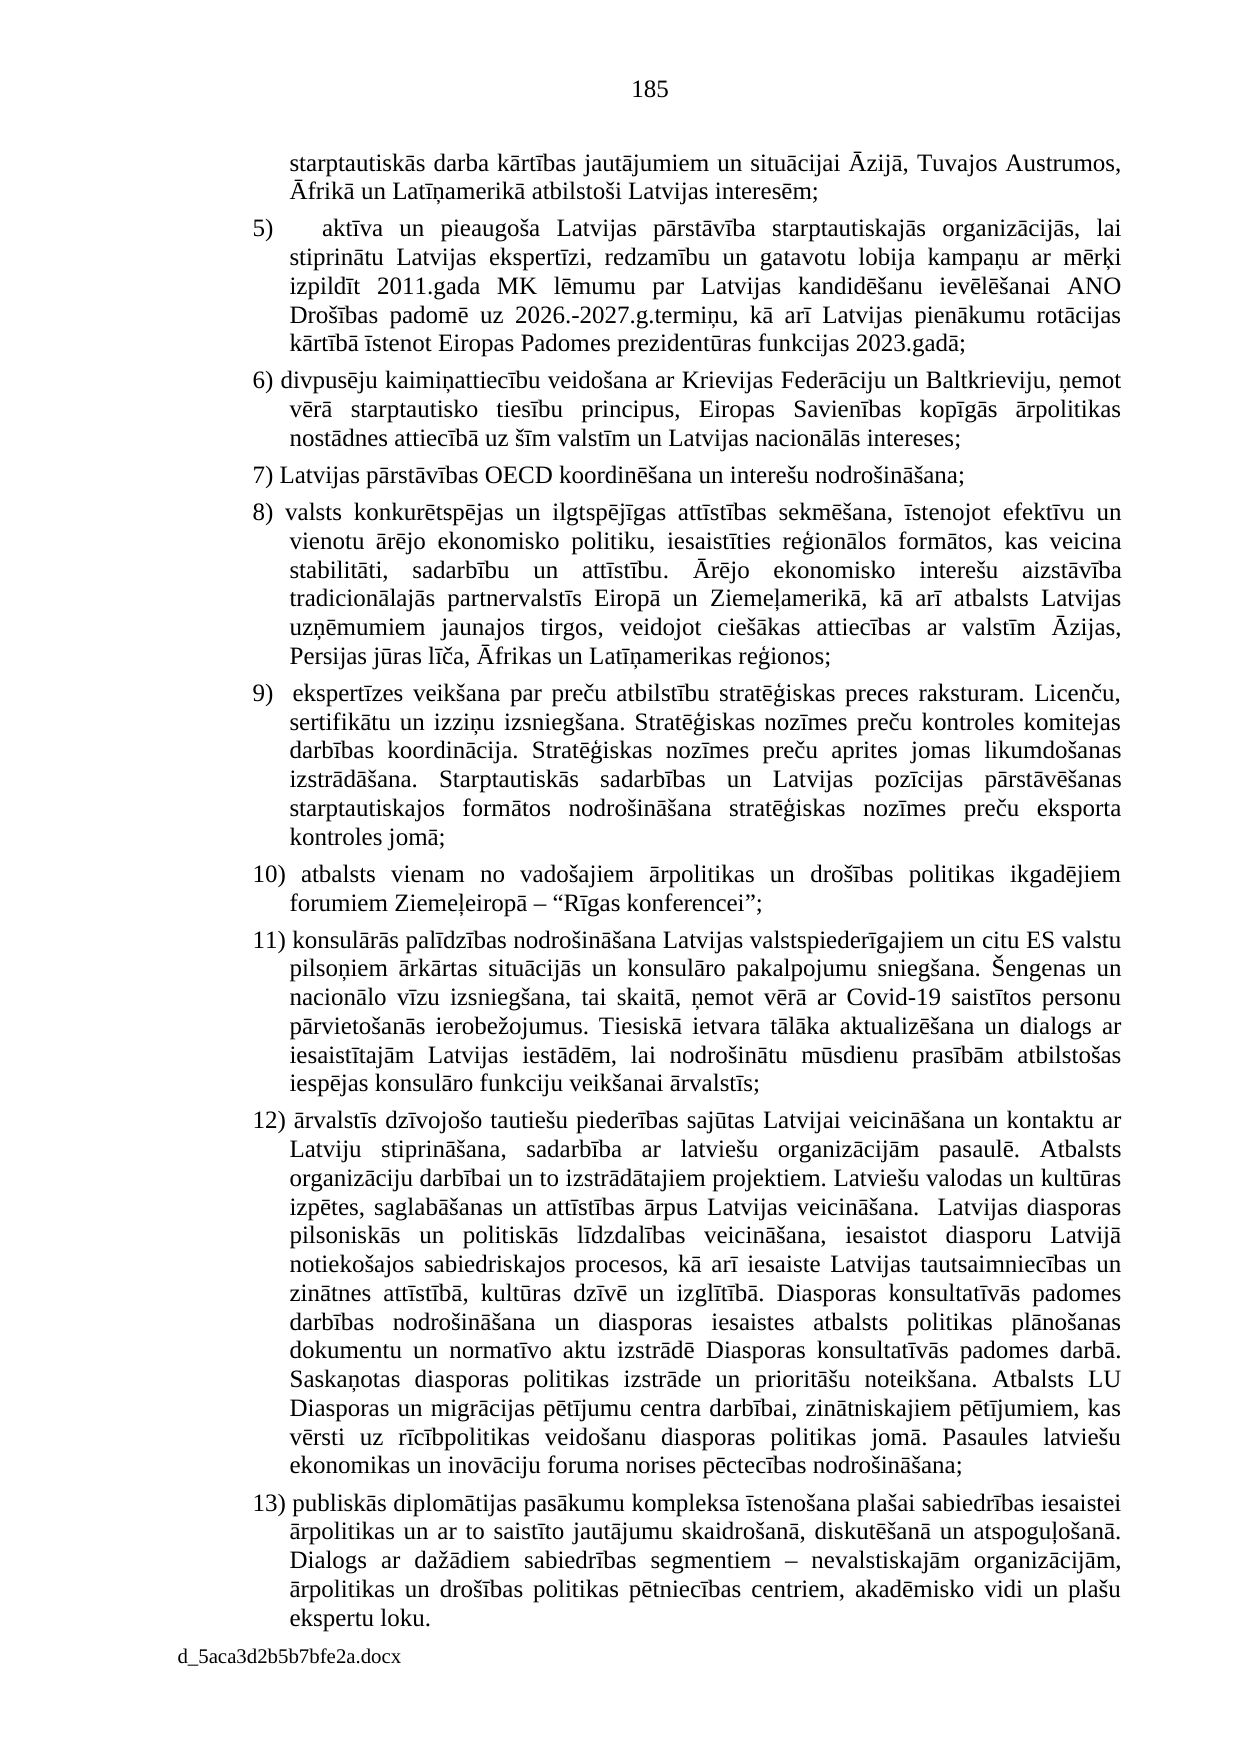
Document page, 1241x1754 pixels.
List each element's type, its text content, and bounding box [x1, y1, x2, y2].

text 9) ekspertīzes veikšana par preču atbilstību stratēģiskas preces raksturam. Licenču, sertifikātu un izziņu izsniegšana. Stratēģiskas nozīmes preču kontroles komitejas darbības koordinācija. Stratēģiskas nozīmes preču aprites jomas likumdošanas izstrādāšana. Starptautiskās sadarbības un Latvijas pozīcijas pārstāvēšanas starptautiskajos formātos nodrošināšana stratēģiskas nozīmes preču eksporta kontroles jomā; [252, 678, 1122, 851]
text 10) atbalsts vienam no vadošajiem ārpolitikas un drošības politikas ikgadējiem forumiem Ziemeļeiropā – “Rīgas konferencei”; [252, 859, 1122, 916]
text 11) konsulārās palīdzības nodrošināšana Latvijas valstspiederīgajiem un citu ES valstu pilsoņiem ārkārtas situācijās un konsulāro pakalpojumu sniegšana. Šengenas un nacionālo vīzu izsniegšana, tai skaitā, ņemot vērā ar Covid-19 saistītos personu pārvietošanās ierobežojumus. Tiesiskā ietvara tālāka aktualizēšana un dialogs ar iesaistītajām Latvijas iestādēm, lai nodrošinātu mūsdienu prasībām atbilstošas iespējas konsulāro funkciju veikšanai ārvalstīs; [252, 925, 1122, 1097]
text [252, 148, 1122, 205]
text 5) aktīva un pieaugoša Latvijas pārstāvība starptautiskajās organizācijās, lai stiprinātu Latvijas ekspertīzi, redzamību un gatavotu lobija kampaņu ar mērķi izpildīt 2011.gada MK lēmumu par Latvijas kandidēšanu ievēlēšanai ANO Drošības padomē uz 2026.-2027.g.termiņu, kā arī Latvijas pienākumu rotācijas kārtībā īstenot Eiropas Padomes prezidentūras funkcijas 2023.gadā; [252, 213, 1122, 357]
text 13) publiskās diplomātijas pasākumu kompleksa īstenošana plašai sabiedrības iesaistei ārpolitikas un ar to saistīto jautājumu skaidrošanā, diskutēšanā un atspoguļošanā. Dialogs ar dažādiem sabiedrības segmentiem – nevalstiskajām organizācijām, ārpolitikas un drošības politikas pētniecības centriem, akadēmisko vidi un plašu ekspertu loku. [252, 1488, 1122, 1631]
text 7) Latvijas pārstāvības OECD koordinēšana un interešu nodrošināšana; [252, 460, 1122, 489]
text 6) divpusēju kaimiņattiecību veidošana ar Krievijas Federāciju un Baltkrieviju, ņemot vērā starptautisko tiesību principus, Eiropas Savienības kopīgās ārpolitikas nostādnes attiecībā uz šīm valstīm un Latvijas nacionālās intereses; [252, 366, 1122, 452]
text 8) valsts konkurētspējas un ilgtspējīgas attīstības sekmēšana, īstenojot efektīvu un vienotu ārējo ekonomisko politiku, iesaistīties reģionālos formātos, kas veicina stabilitāti, sadarbību un attīstību. Ārējo ekonomisko interešu aizstāvība tradicionālajās partnervalstīs Eiropā un Ziemeļamerikā, kā arī atbalsts Latvijas uzņēmumiem jaunajos tirgos, veidojot ciešākas attiecības ar valstīm Āzijas, Persijas jūras līča, Āfrikas un Latīņamerikas reģionos; [252, 497, 1122, 670]
text 12) ārvalstīs dzīvojošo tautiešu piederības sajūtas Latvijai veicināšana un kontaktu ar Latviju stiprināšana, sadarbība ar latviešu organizācijām pasaulē. Atbalsts organizāciju darbībai un to izstrādātajiem projektiem. Latviešu valodas un kultūras izpētes, saglabāšanas un attīstības ārpus Latvijas veicināšana. Latvijas diasporas pilsoniskās un politiskās līdzdalības veicināšana, iesaistot diasporu Latvijā notiekošajos sabiedriskajos procesos, kā arī iesaiste Latvijas tautsaimniecības un zinātnes attīstībā, kultūras dzīvē un izglītībā. Diasporas konsultatīvās padomes darbības nodrošināšana un diasporas iesaistes atbalsts politikas plānošanas dokumentu un normatīvo aktu izstrādē Diasporas konsultatīvās padomes darbā. Saskaņotas diasporas politikas izstrāde un prioritāšu noteikšana. Atbalsts LU Diasporas un migrācijas pētījumu centra darbībai, zinātniskajiem pētījumiem, kas vērsti uz rīcībpolitikas veidošanu diasporas politikas jomā. Pasaules latviešu ekonomikas un inovāciju foruma norises pēctecības nodrošināšana; [252, 1106, 1122, 1479]
